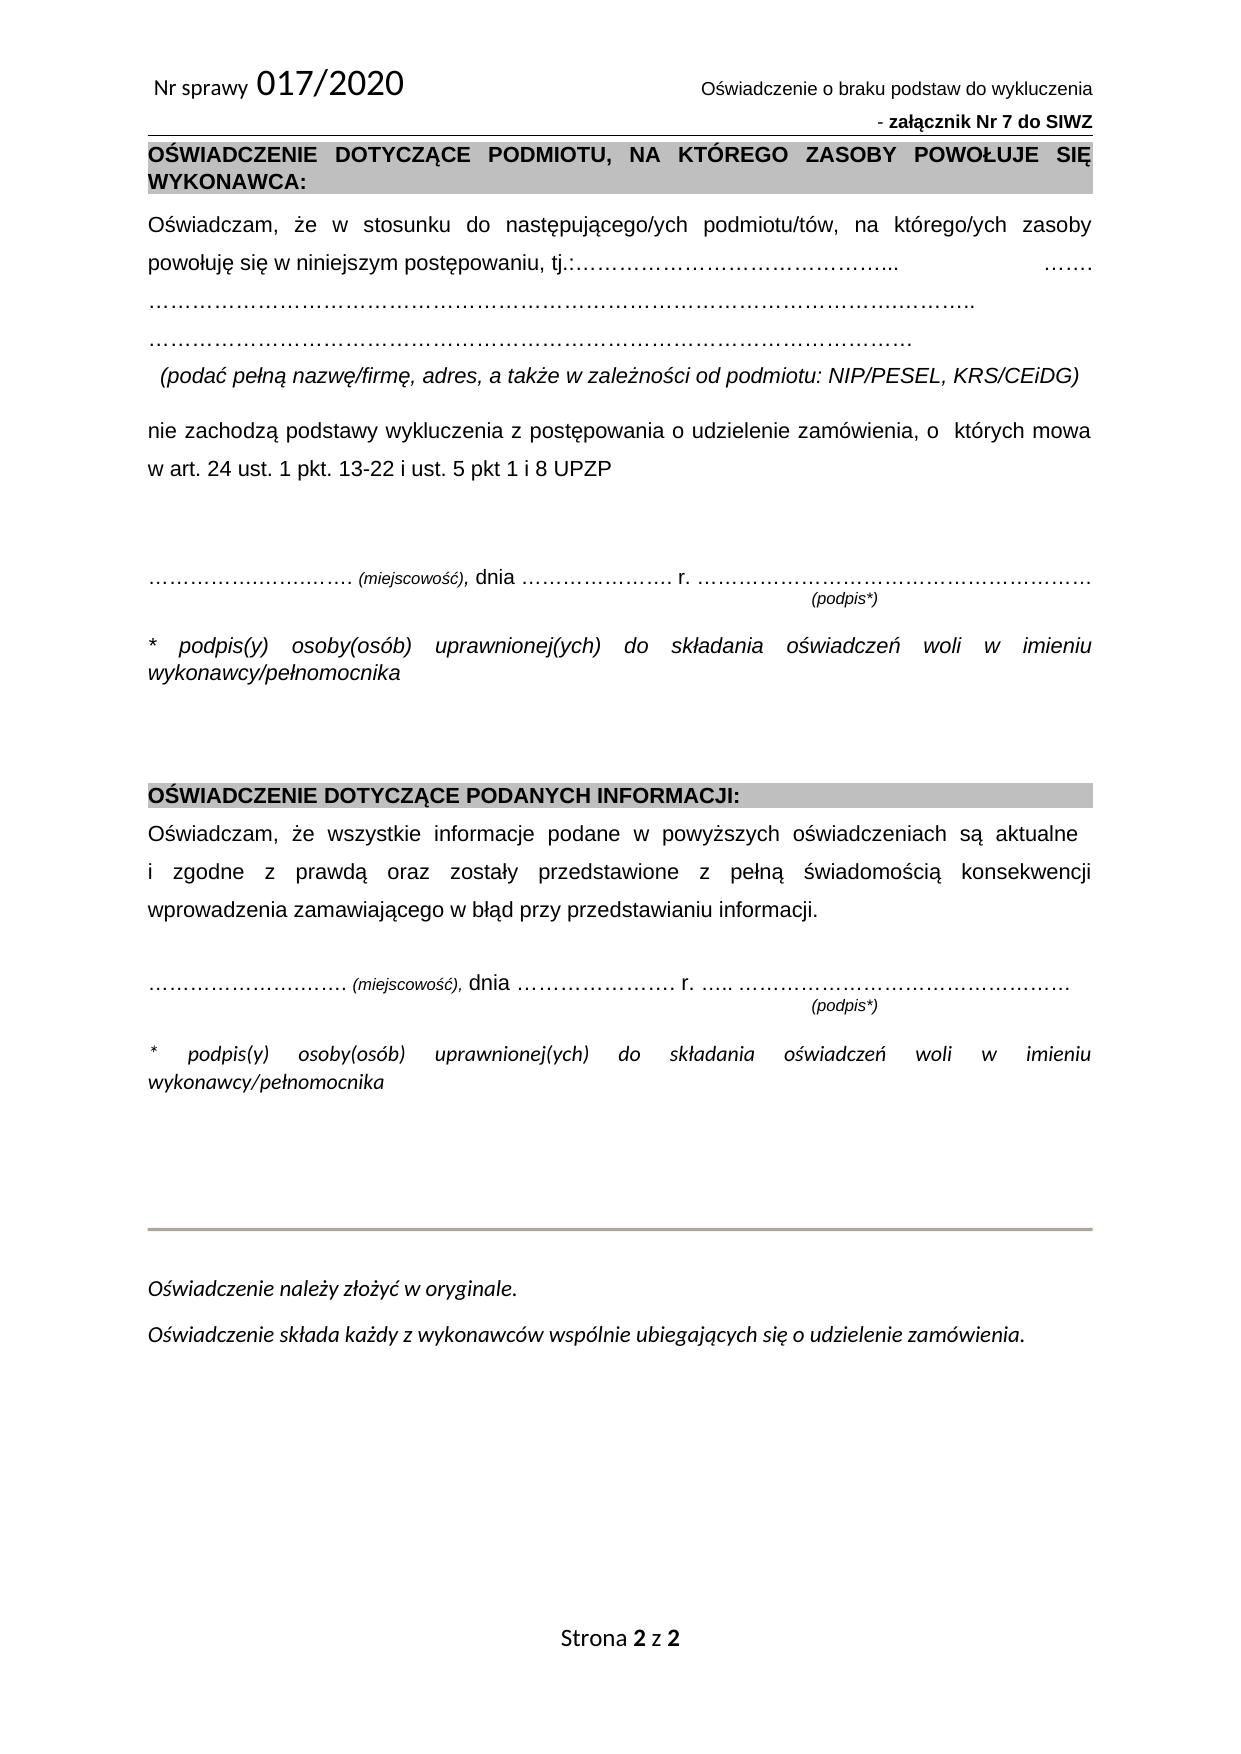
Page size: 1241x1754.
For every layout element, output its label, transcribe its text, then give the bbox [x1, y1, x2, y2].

text …………….…….……. (miejscowość), dnia …………………. r. ………………………………………………… [148, 565, 1093, 589]
text OŚWIADCZENIE DOTYCZĄCE PODANYCH INFORMACJI: [148, 783, 1093, 808]
text nie zachodzą podstawy wykluczenia z postępowania o udzielenie zamówienia, o których mowa w art. 24 ust. 1 pkt. 13-22 i ust. 5 pkt 1 i 8 UPZP [148, 418, 1093, 481]
text Oświadczam, że wszystkie informacje podane w powyższych oświadczeniach są aktualne i zgodne z prawdą oraz zostały przedstawione z pełną świadomością konsekwencji wprowadzenia zamawiającego w błąd przy przedstawianiu informacji. [148, 821, 1093, 922]
text ………………….……. (miejscowość), dnia …………………. r. ….. ………………………………………… [148, 970, 1093, 995]
list Oświadczenie należy złożyć w oryginale. [148, 1274, 1093, 1302]
text Oświadczam, że w stosunku do następującego/ych podmiotu/tów, na którego/ych zasoby powołuję się w niniejszym postępowaniu, tj.:……………………………………... …….………………………………………………………………………………………….………..…………………………………………………………………………………………… [148, 212, 1093, 351]
text (podpis*) [738, 589, 1093, 608]
text (podpis*) [738, 995, 1093, 1014]
text Oświadczenie składa każdy z wykonawców wspólnie ubiegających się o udzielenie zamówienia. [148, 1321, 1093, 1349]
text * podpis(y) osoby(osób) uprawnionej(ych) do składania oświadczeń woli w imieniu wykonawcy/pełnomocnika [148, 1040, 1093, 1095]
text OŚWIADCZENIE DOTYCZĄCE PODMIOTU, NA KTÓREGO ZASOBY POWOŁUJE SIĘ WYKONAWCA: [148, 142, 1093, 194]
text (podać pełną nazwę/firmę, adres, a także w zależności od podmiotu: NIP/PESEL, KRS/CEiDG) [148, 363, 1093, 389]
text * podpis(y) osoby(osób) uprawnionej(ych) do składania oświadczeń woli w imieniu wykonawcy/pełnomocnika [148, 633, 1093, 685]
